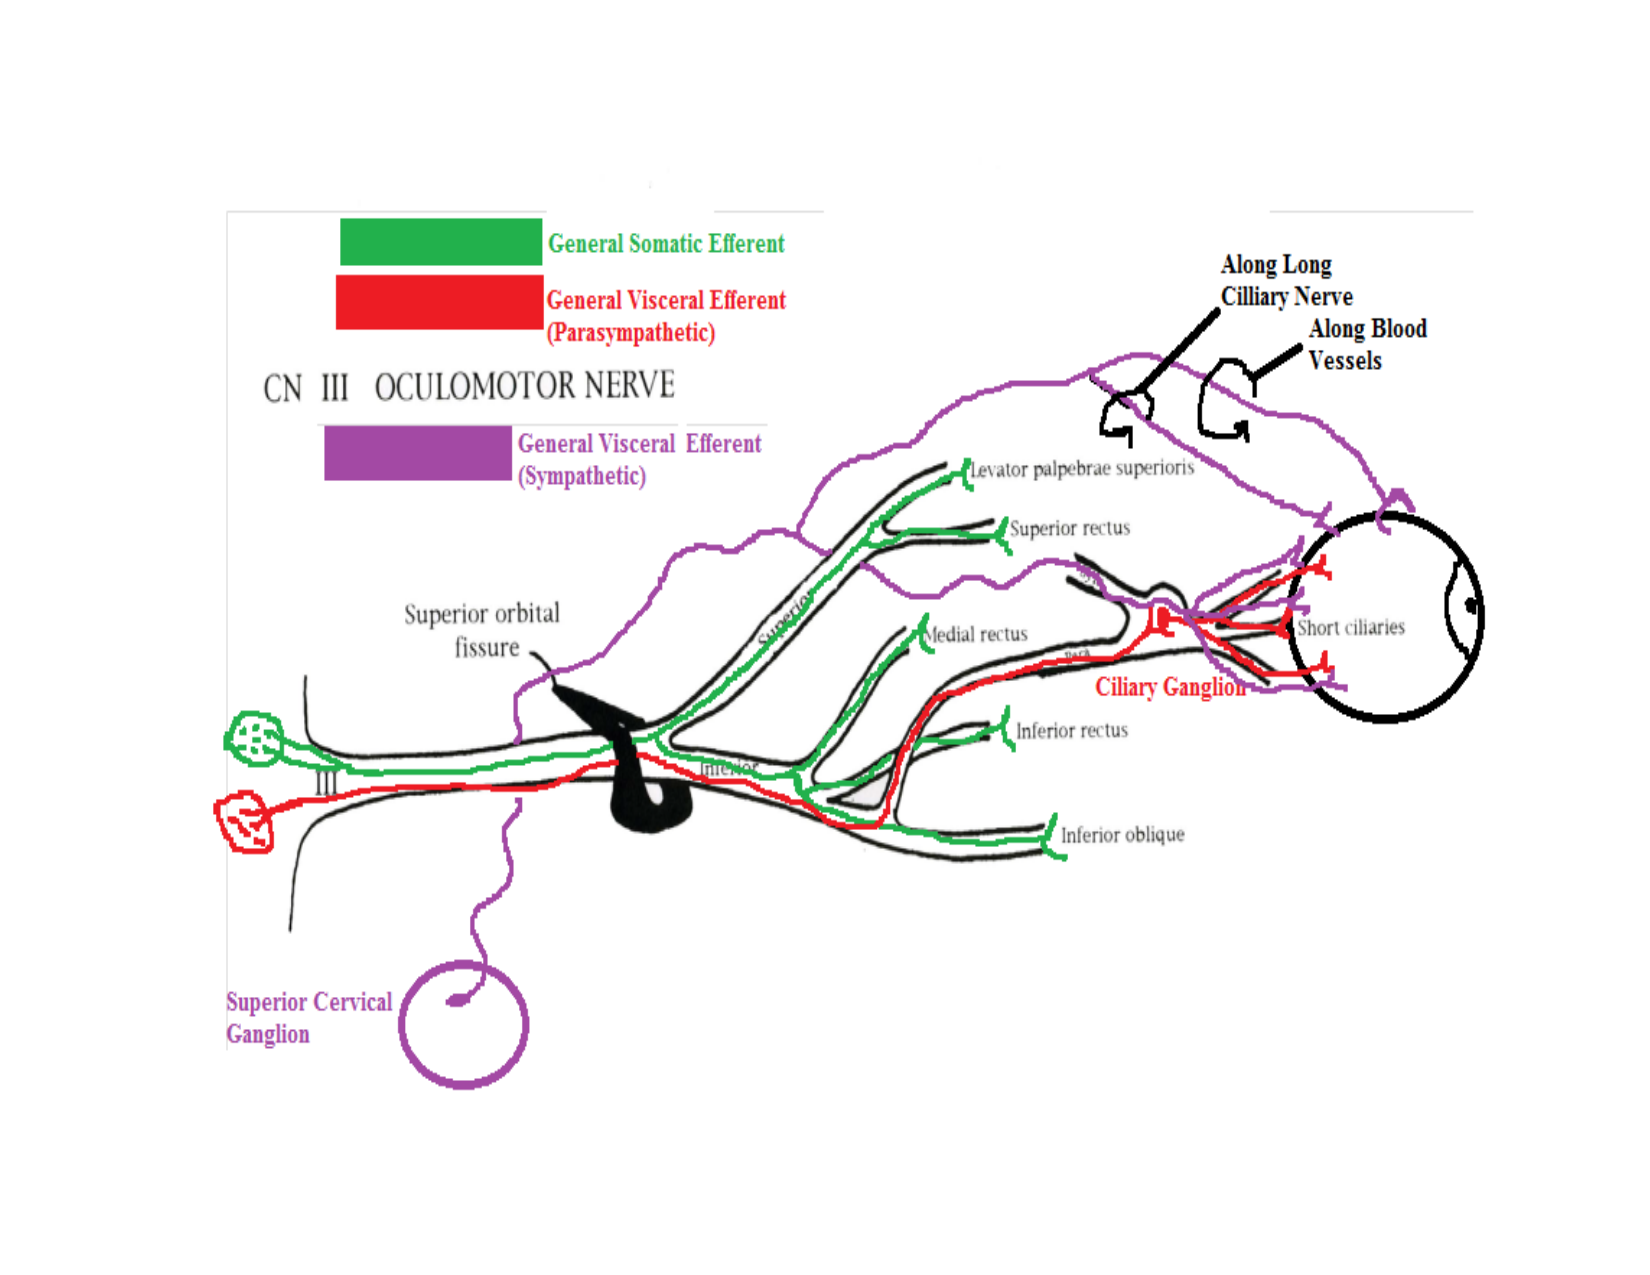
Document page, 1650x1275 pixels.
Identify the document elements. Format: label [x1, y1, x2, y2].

picture [150, 150, 1500, 1096]
